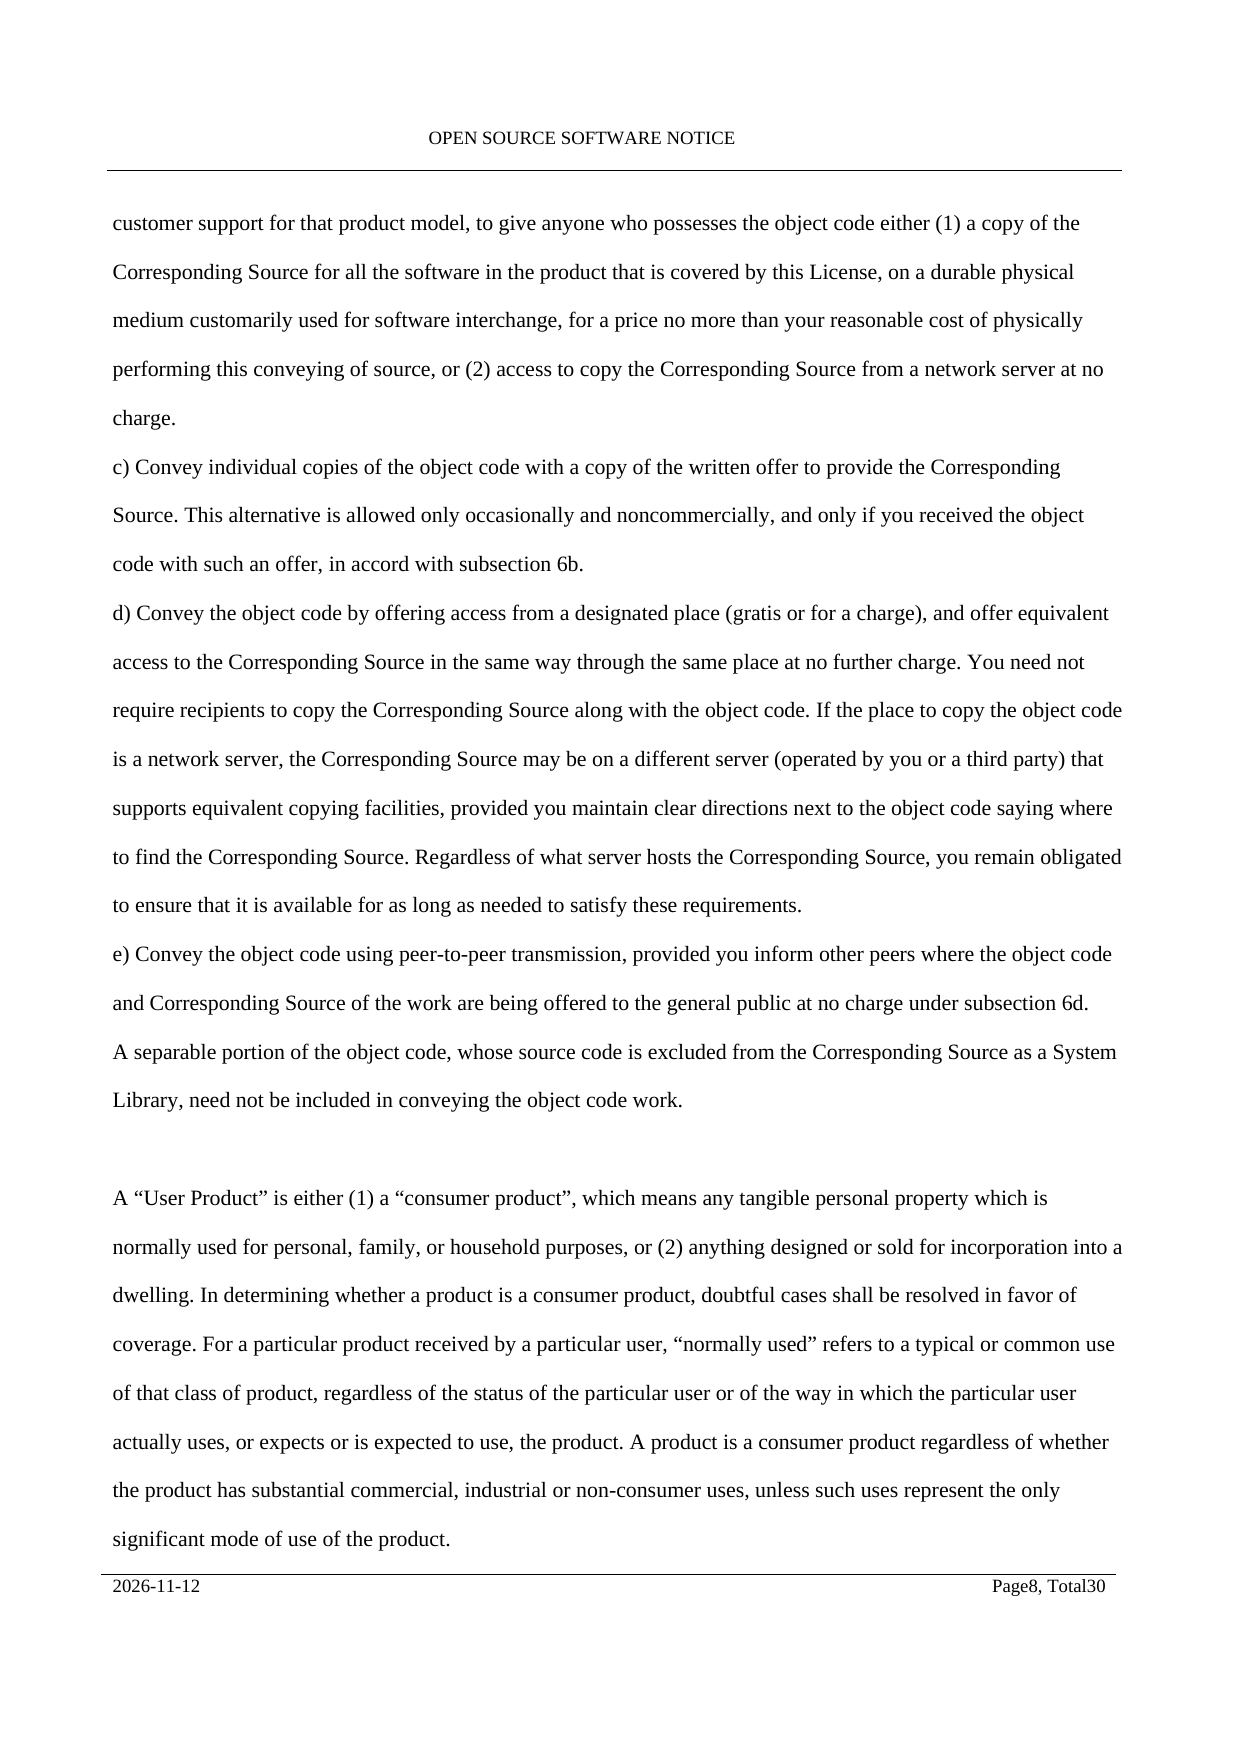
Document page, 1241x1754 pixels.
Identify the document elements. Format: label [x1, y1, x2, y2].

text [112, 206, 1128, 1555]
